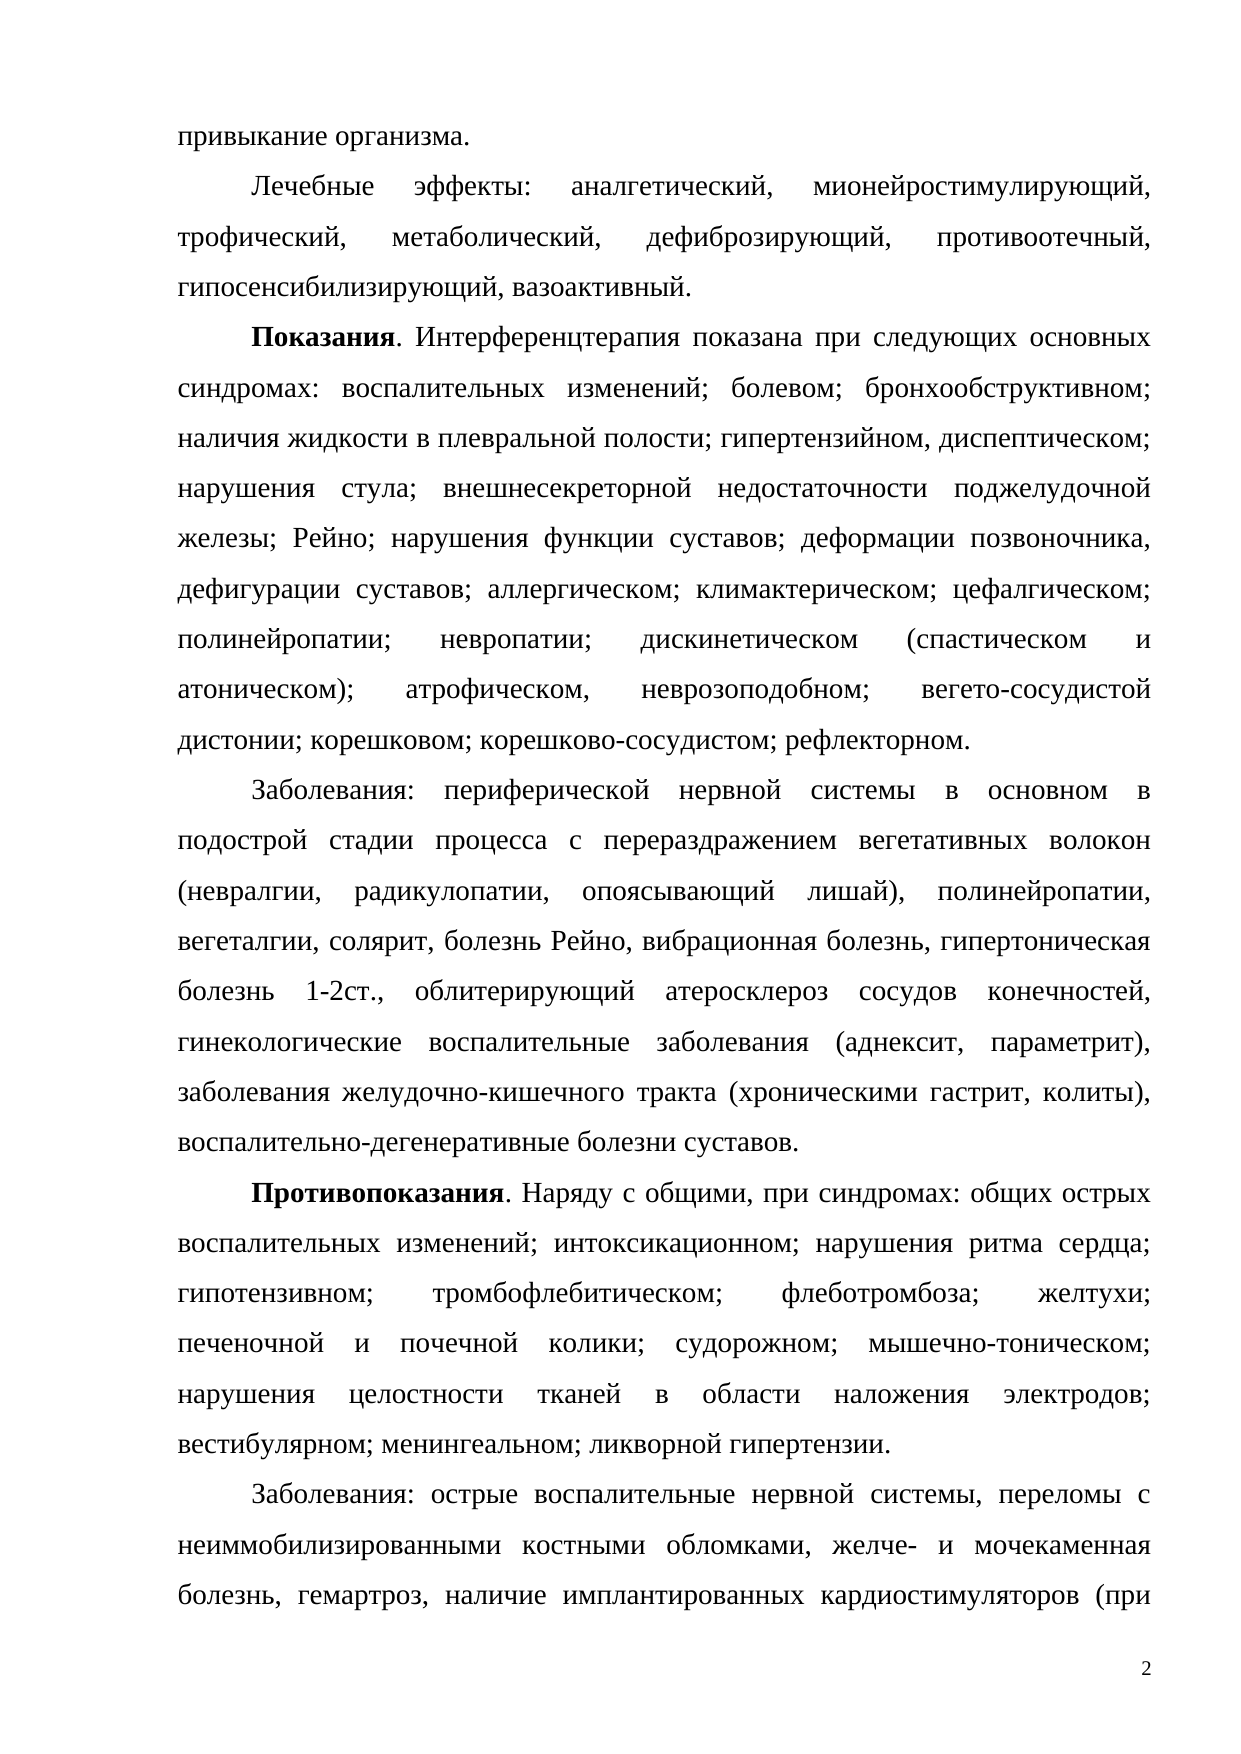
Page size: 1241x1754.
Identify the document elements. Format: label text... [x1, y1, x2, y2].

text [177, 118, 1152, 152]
text Противопоказания. Наряду с общими, при синдромах: общих острых воспалительных изменений; интоксикационном; нарушения ритма сердца; гипотензивном; тромбофлебитическом; флеботромбоза; желтухи; печеночной и почечной колики; судорожном; мышечно-тоническом; нарушения целостности тканей в области наложения электродов; вестибулярном; менингеальном; ликворной гипертензии. [177, 1175, 1152, 1460]
text Показания. Интерференцтерапия показана при следующих основных синдромах: воспалительных изменений; болевом; бронхообструктивном; наличия жидкости в плевральной полости; гипертензийном, диспептическом; нарушения стула; внешнесекреторной недостаточности поджелудочной железы; Рейно; нарушения функции суставов; деформации позвоночника, дефигурации суставов; аллергическом; климактерическом; цефалгическом; полинейропатии; невропатии; дискинетическом (спастическом и атоническом); атрофическом, неврозоподобном; вегето-сосудистой дистонии; корешковом; корешково-сосудистом; рефлекторном. [177, 319, 1152, 755]
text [177, 1477, 1152, 1611]
text Заболевания: периферической нервной системы в основном в подострой стадии процесса с перераздражением вегетативных волокон (невралгии, радикулопатии, опоясывающий лишай), полинейропатии, вегеталгии, солярит, болезнь Рейно, вибрационная болезнь, гипертоническая болезнь 1-2ст., облитерирующий атеросклероз сосудов конечностей, гинекологические воспалительные заболевания (аднексит, параметрит), заболевания желудочно-кишечного тракта (хроническими гастрит, колиты), воспалительно-дегенеративные болезни суставов. [177, 772, 1152, 1158]
text Лечебные эффекты: аналгетический, мионейростимулирующий, трофический, метаболический, дефиброзирующий, противоотечный, гипосенсибилизирующий, вазоактивный. [177, 168, 1152, 303]
